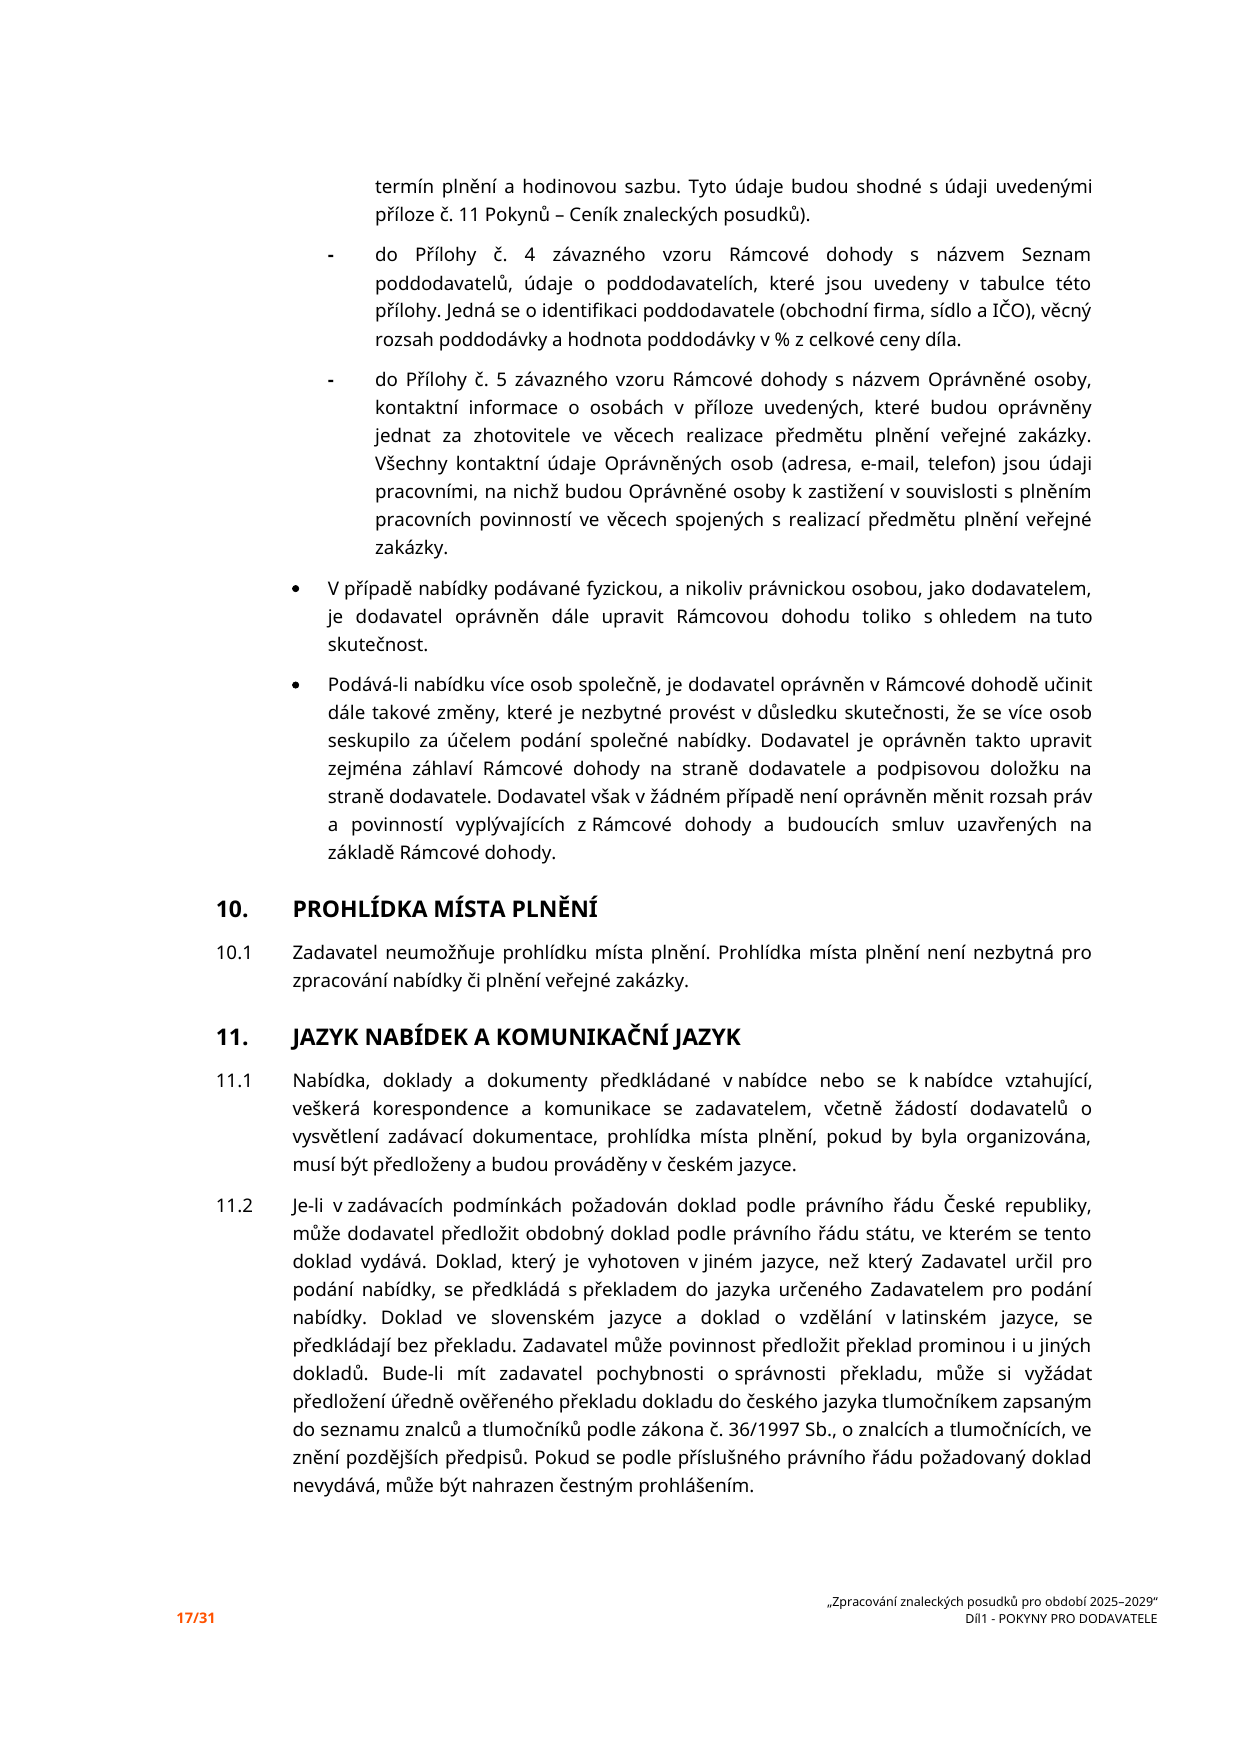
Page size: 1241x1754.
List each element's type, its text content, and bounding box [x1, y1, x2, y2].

text JAZYK NABÍDEK A KOMUNIKAČNÍ JAZYK [216, 1021, 1093, 1052]
text Podává-li nabídku více osob společně, je dodavatel oprávněn v Rámcové dohodě učinit dále takové změny, které je nezbytné provést v důsledku skutečnosti, že se více osob seskupilo za účelem podání společné nabídky. Dodavatel je oprávněn takto upravit zejména záhlaví Rámcové dohody na straně dodavatele a podpisovou doložku na straně dodavatele. Dodavatel však v žádném případě není oprávněn měnit rozsah práv a povinností vyplývajících z Rámcové dohody a budoucích smluv uzavřených na základě Rámcové dohody. [292, 672, 1093, 865]
text Nabídka, doklady a dokumenty předkládané v nabídce nebo se k nabídce vztahující, veškerá korespondence a komunikace se zadavatelem, včetně žádostí dodavatelů o vysvětlení zadávací dokumentace, prohlídka místa plnění, pokud by byla organizována, musí být předloženy a budou prováděny v českém jazyce. [216, 1067, 1093, 1177]
text V případě nabídky podávané fyzickou, a nikoliv právnickou osobou, jako dodavatelem, je dodavatel oprávněn dále upravit Rámcovou dohodu toliko s ohledem na tuto skutečnost. [292, 575, 1093, 657]
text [328, 173, 1093, 227]
text do Přílohy č. 5 závazného vzoru Rámcové dohody s názvem Oprávněné osoby, kontaktní informace o osobách v příloze uvedených, které budou oprávněny jednat za zhotovitele ve věcech realizace předmětu plnění veřejné zakázky. Všechny kontaktní údaje Oprávněných osob (adresa, e-mail, telefon) jsou údaji pracovními, na nichž budou Oprávněné osoby k zastižení v souvislosti s plněním pracovních povinností ve věcech spojených s realizací předmětu plnění veřejné zakázky. [328, 366, 1093, 560]
text PROHLÍDKA MÍSTA PLNĚNÍ [216, 893, 1093, 924]
text Zadavatel neumožňuje prohlídku místa plnění. Prohlídka místa plnění není nezbytná pro zpracování nabídky či plnění veřejné zakázky. [216, 939, 1093, 993]
text do Přílohy č. 4 závazného vzoru Rámcové dohody s názvem Seznam poddodavatelů, údaje o poddodavatelích, které jsou uvedeny v tabulce této přílohy. Jedná se o identifikaci poddodavatele (obchodní firma, sídlo a IČO), věcný rozsah poddodávky a hodnota poddodávky v % z celkové ceny díla. [328, 242, 1093, 351]
text Je-li v zadávacích podmínkách požadován doklad podle právního řádu České republiky, může dodavatel předložit obdobný doklad podle právního řádu státu, ve kterém se tento doklad vydává. Doklad, který je vyhotoven v jiném jazyce, než který Zadavatel určil pro podání nabídky, se předkládá s překladem do jazyka určeného Zadavatelem pro podání nabídky. Doklad ve slovenském jazyce a doklad o vzdělání v latinském jazyce, se předkládají bez překladu. Zadavatel může povinnost předložit překlad prominou i u jiných dokladů. Bude-li mít zadavatel pochybnosti o správnosti překladu, může si vyžádat předložení úředně ověřeného překladu dokladu do českého jazyka tlumočníkem zapsaným do seznamu znalců a tlumočníků podle zákona č. 36/1997 Sb., o znalcích a tlumočnících, ve znění pozdějších předpisů. Pokud se podle příslušného právního řádu požadovaný doklad nevydává, může být nahrazen čestným prohlášením. [216, 1192, 1093, 1498]
